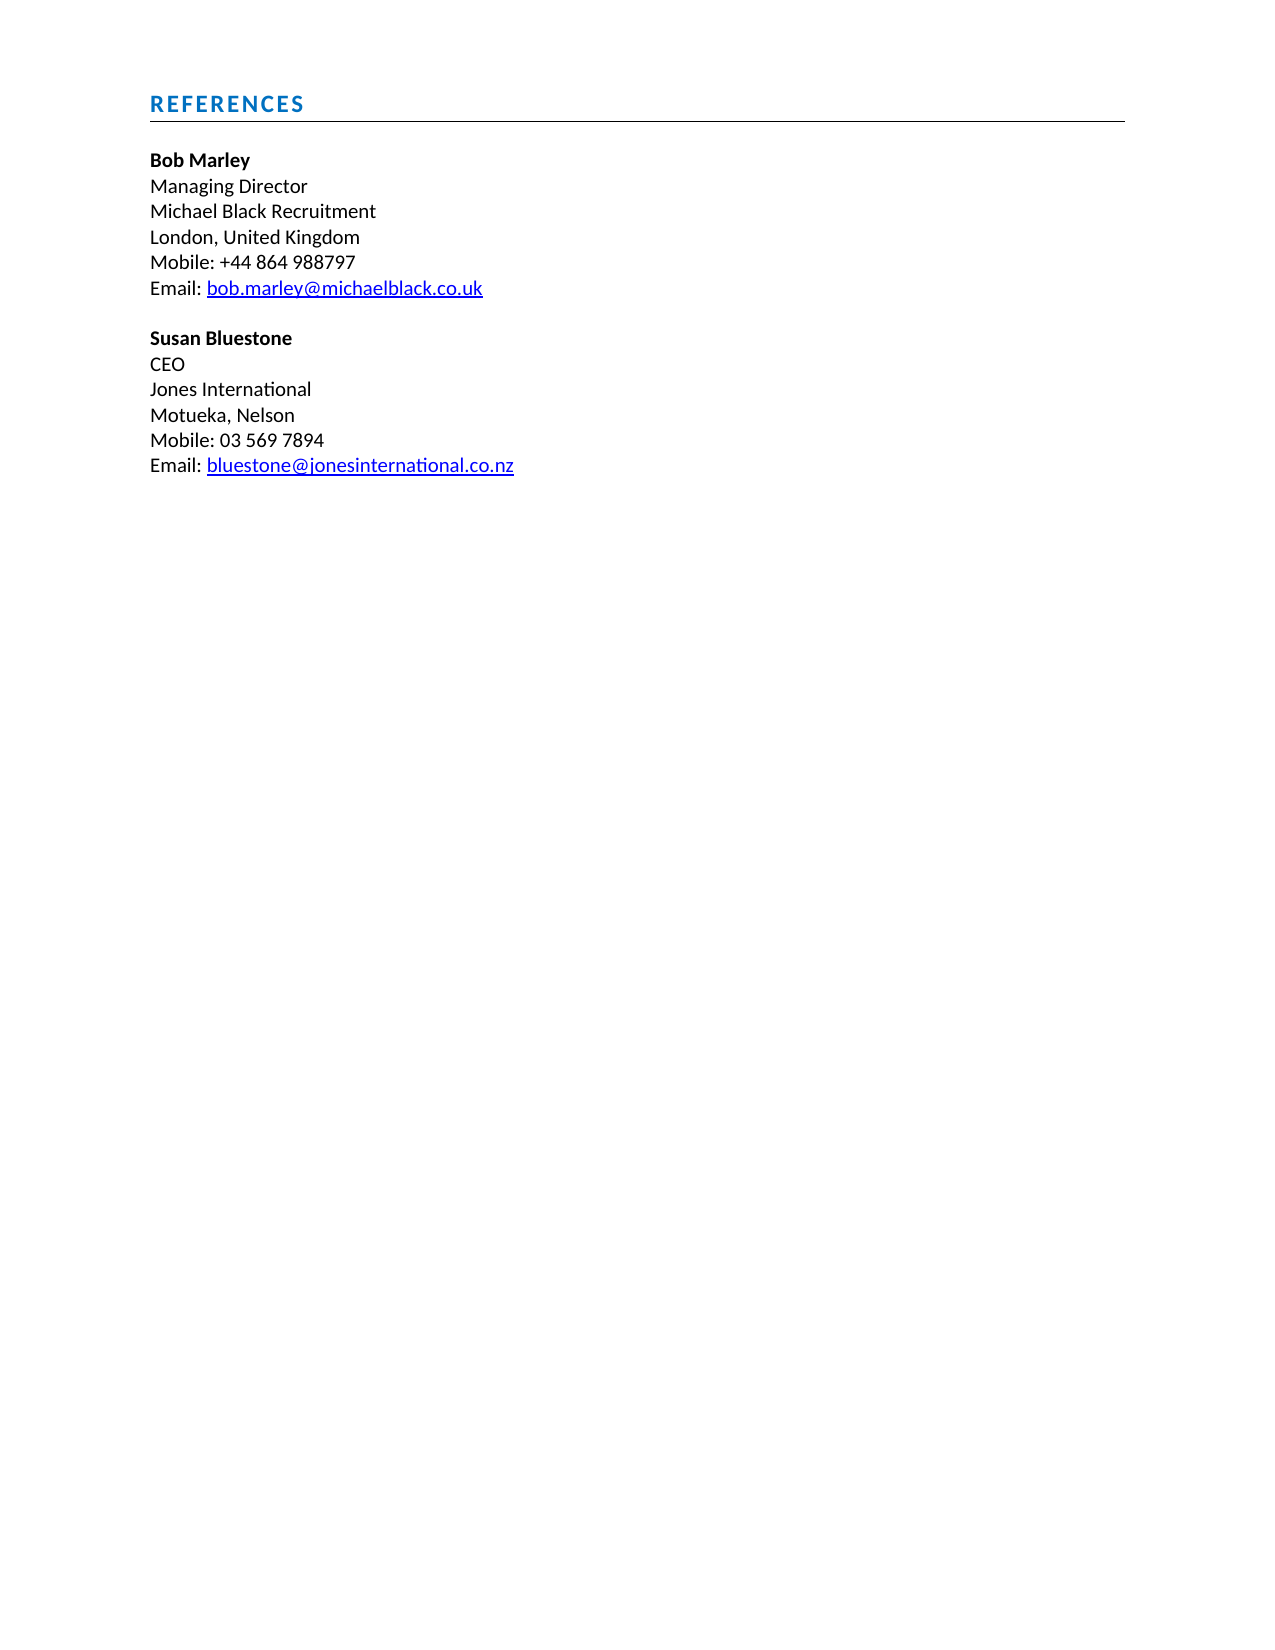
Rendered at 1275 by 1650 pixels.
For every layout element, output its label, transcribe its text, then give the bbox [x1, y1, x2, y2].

text Susan Bluestone [150, 326, 1125, 351]
text Email: bluestone@jonesinternational.co.nz [150, 453, 1125, 478]
text Mobile: 03 569 7894 [150, 427, 1125, 453]
text Email: bob.marley@michaelblack.co.uk [150, 275, 1125, 300]
subtitle REFERENCES [150, 89, 1125, 121]
text London, United Kingdom [150, 224, 1125, 249]
text CEO [150, 351, 1125, 376]
text Motueka, Nelson [150, 402, 1125, 427]
text Bob Marley [150, 148, 1125, 173]
text Michael Black Recruitment [150, 198, 1125, 224]
text Jones International [150, 376, 1125, 402]
text Managing Director [150, 173, 1125, 198]
text Mobile: +44 864 988797 [150, 249, 1125, 275]
